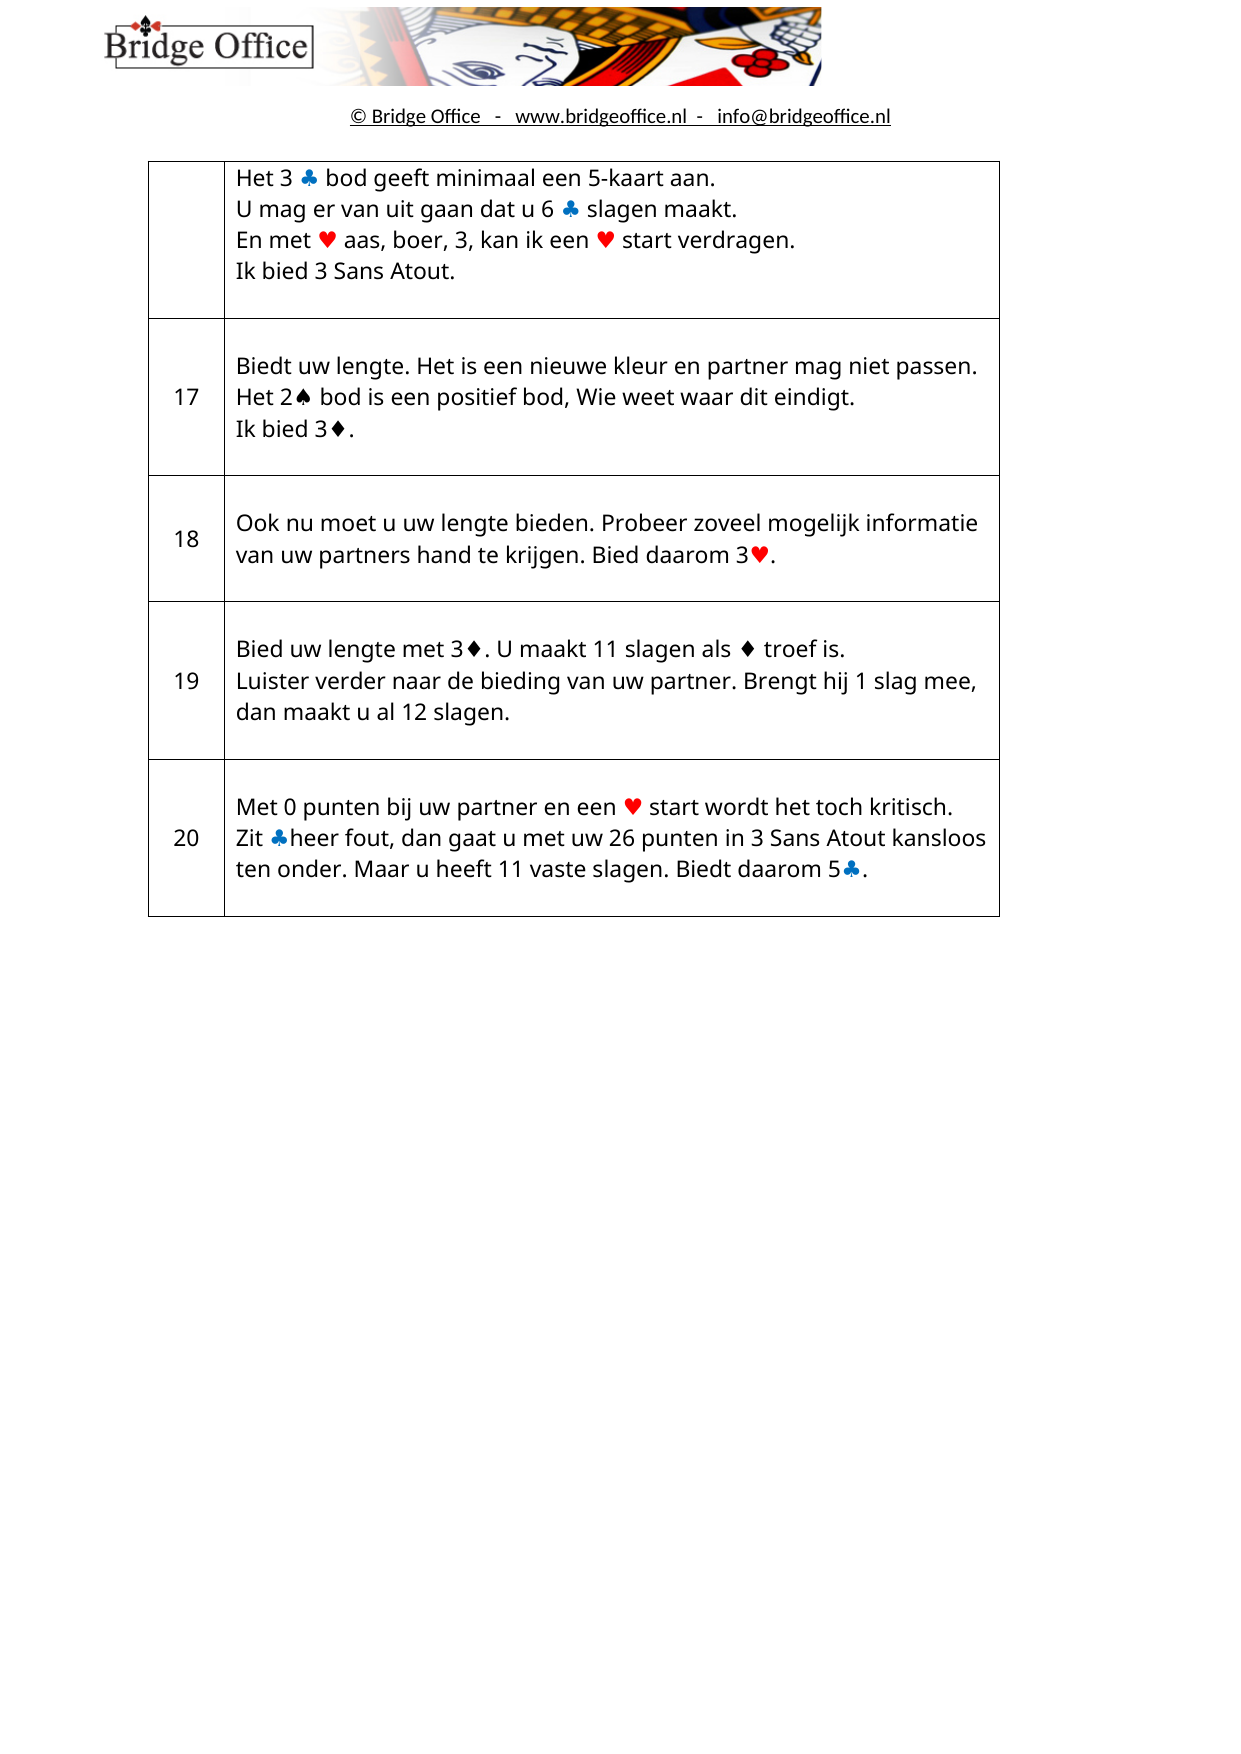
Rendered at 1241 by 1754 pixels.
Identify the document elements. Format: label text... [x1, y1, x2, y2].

picture [77, 7, 821, 85]
table_cell Met 0 punten bij uw partner en een start wordt het toch kritisch. Zit heer fout, dan gaat u met uw 26 punten in 3 Sans Atout kansloos ten onder. Maar u heeft 11 vaste slagen. Biedt daarom 5. [225, 760, 999, 916]
table_cell 16 [149, 162, 224, 318]
table_cell 18 [149, 476, 224, 601]
table_cell 20 [149, 760, 224, 916]
table_cell 17 [149, 319, 224, 475]
table_cell Ook nu moet u uw lengte bieden. Probeer zoveel mogelijk informatie van uw partners hand te krijgen. Bied daarom 3. [225, 476, 999, 601]
table_cell 19 [149, 602, 224, 758]
table_cell Bied uw lengte met 3. U maakt 11 slagen als troef is. Luister verder naar de bieding van uw partner. Brengt hij 1 slag mee, dan maakt u al 12 slagen. [225, 602, 999, 758]
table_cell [225, 162, 999, 318]
table_cell Biedt uw lengte. Het is een nieuwe kleur en partner mag niet passen. Het 2 bod is een positief bod, Wie weet waar dit eindigt. Ik bied 3. [225, 319, 999, 475]
